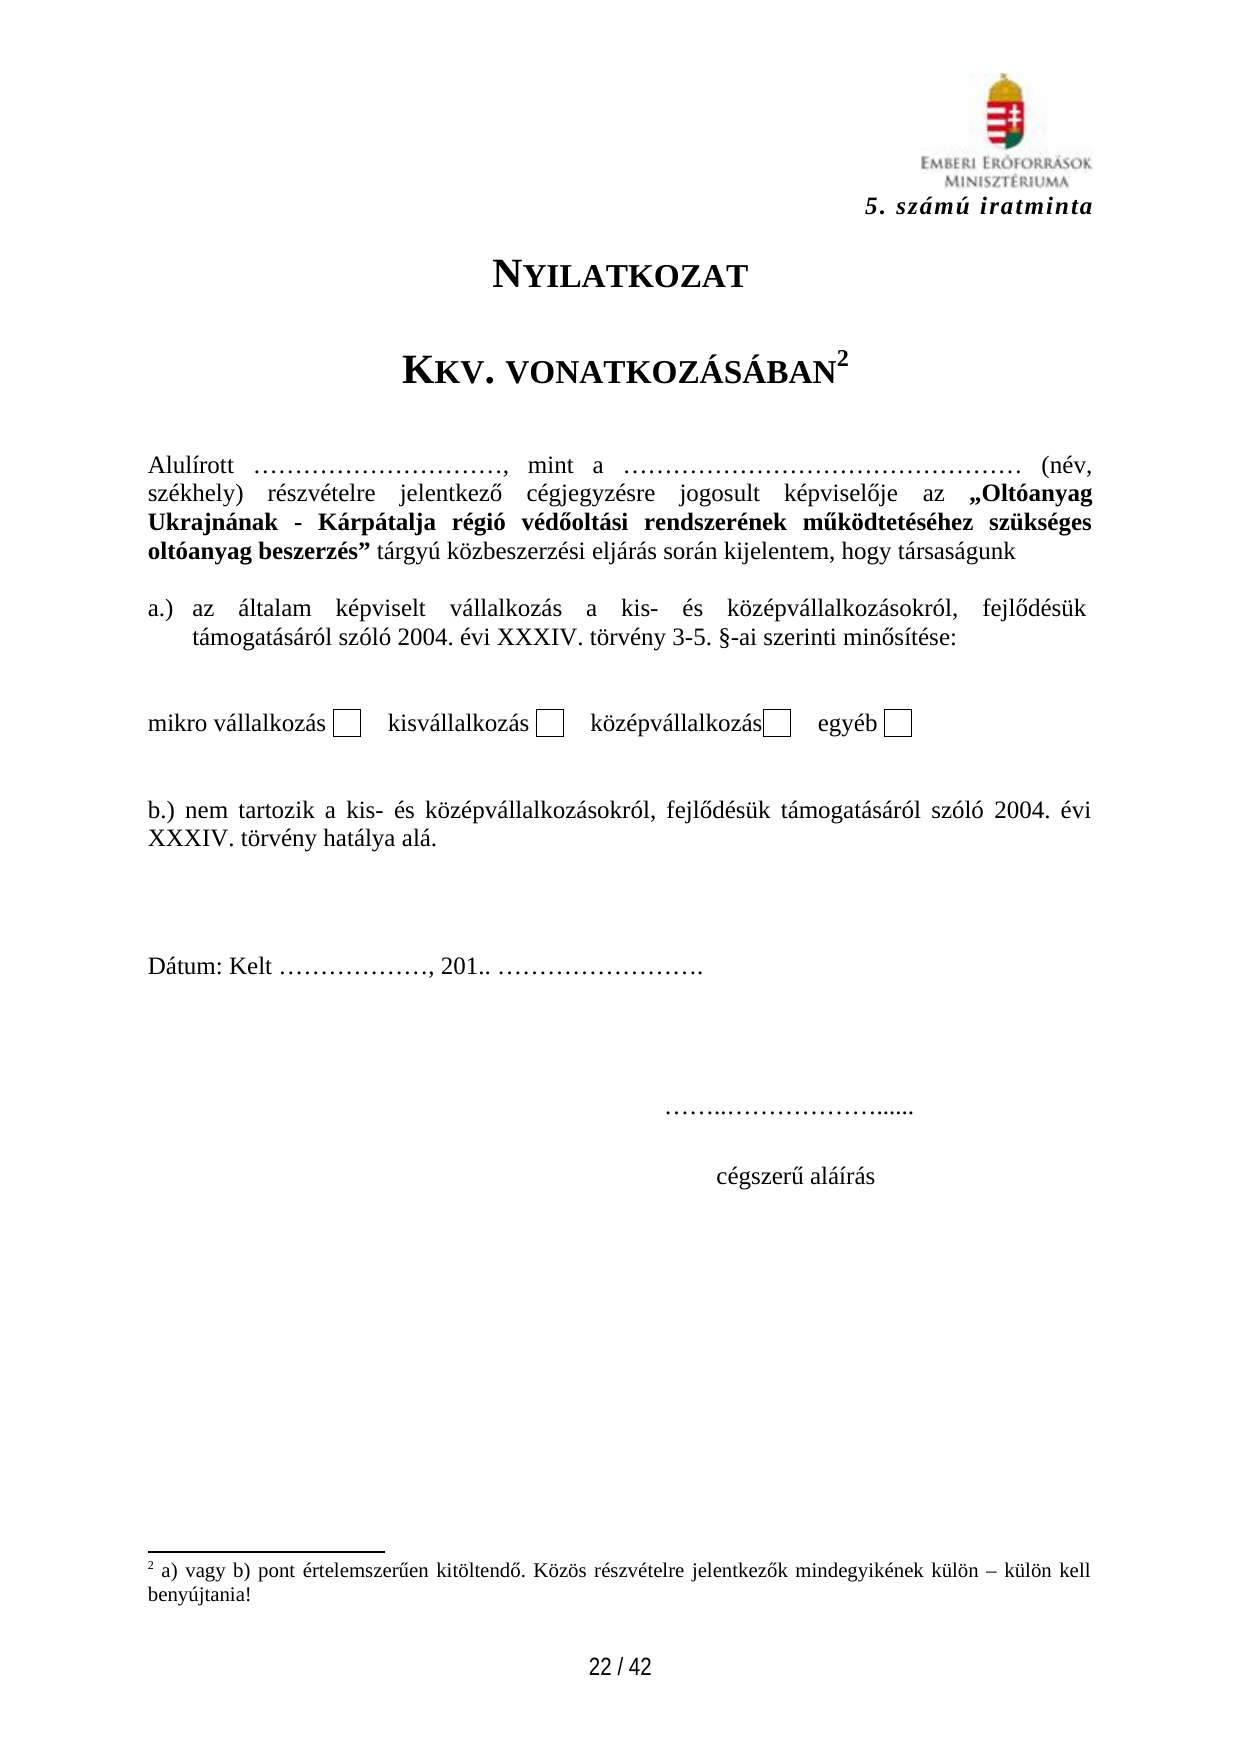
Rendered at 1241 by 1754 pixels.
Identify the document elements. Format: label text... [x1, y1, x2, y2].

text Kkv. vonatkozásában [148, 344, 1093, 392]
list az általam képviselt vállalkozás a kis- és középvállalkozásokról, fejlődésük támogatásáról szóló 2004. évi XXXIV. törvény 3-5. §-ai szerinti minősítése: [148, 593, 1087, 651]
text b.) nem tartozik a kis- és középvállalkozásokról, fejlődésük támogatásáról szóló 2004. évi XXXIV. törvény hatálya alá. [148, 795, 1093, 852]
table_header cégszerű aláírás [709, 1161, 1152, 1301]
text 5. számú iratminta [204, 191, 1093, 220]
text mikro vállalkozás kisvállalkozás középvállalkozás egyéb [148, 708, 1093, 737]
text Dátum: Kelt ………………, 201.. ……………………. [148, 951, 1093, 980]
text Nyilatkozat [148, 248, 1093, 296]
text Alulírott …………………………, mint a ………………………………………… (név, székhely) részvételre jelentkező cégjegyzésre jogosult képviselője az „Oltóanyag Ukrajnának - Kárpátalja régió védőoltási rendszerének működtetéséhez szükséges oltóanyag beszerzés” tárgyú közbeszerzési eljárás során kijelentem, hogy társaságunk [148, 450, 1093, 565]
text ……..………………...... [148, 1091, 1093, 1120]
picture [920, 73, 1093, 191]
